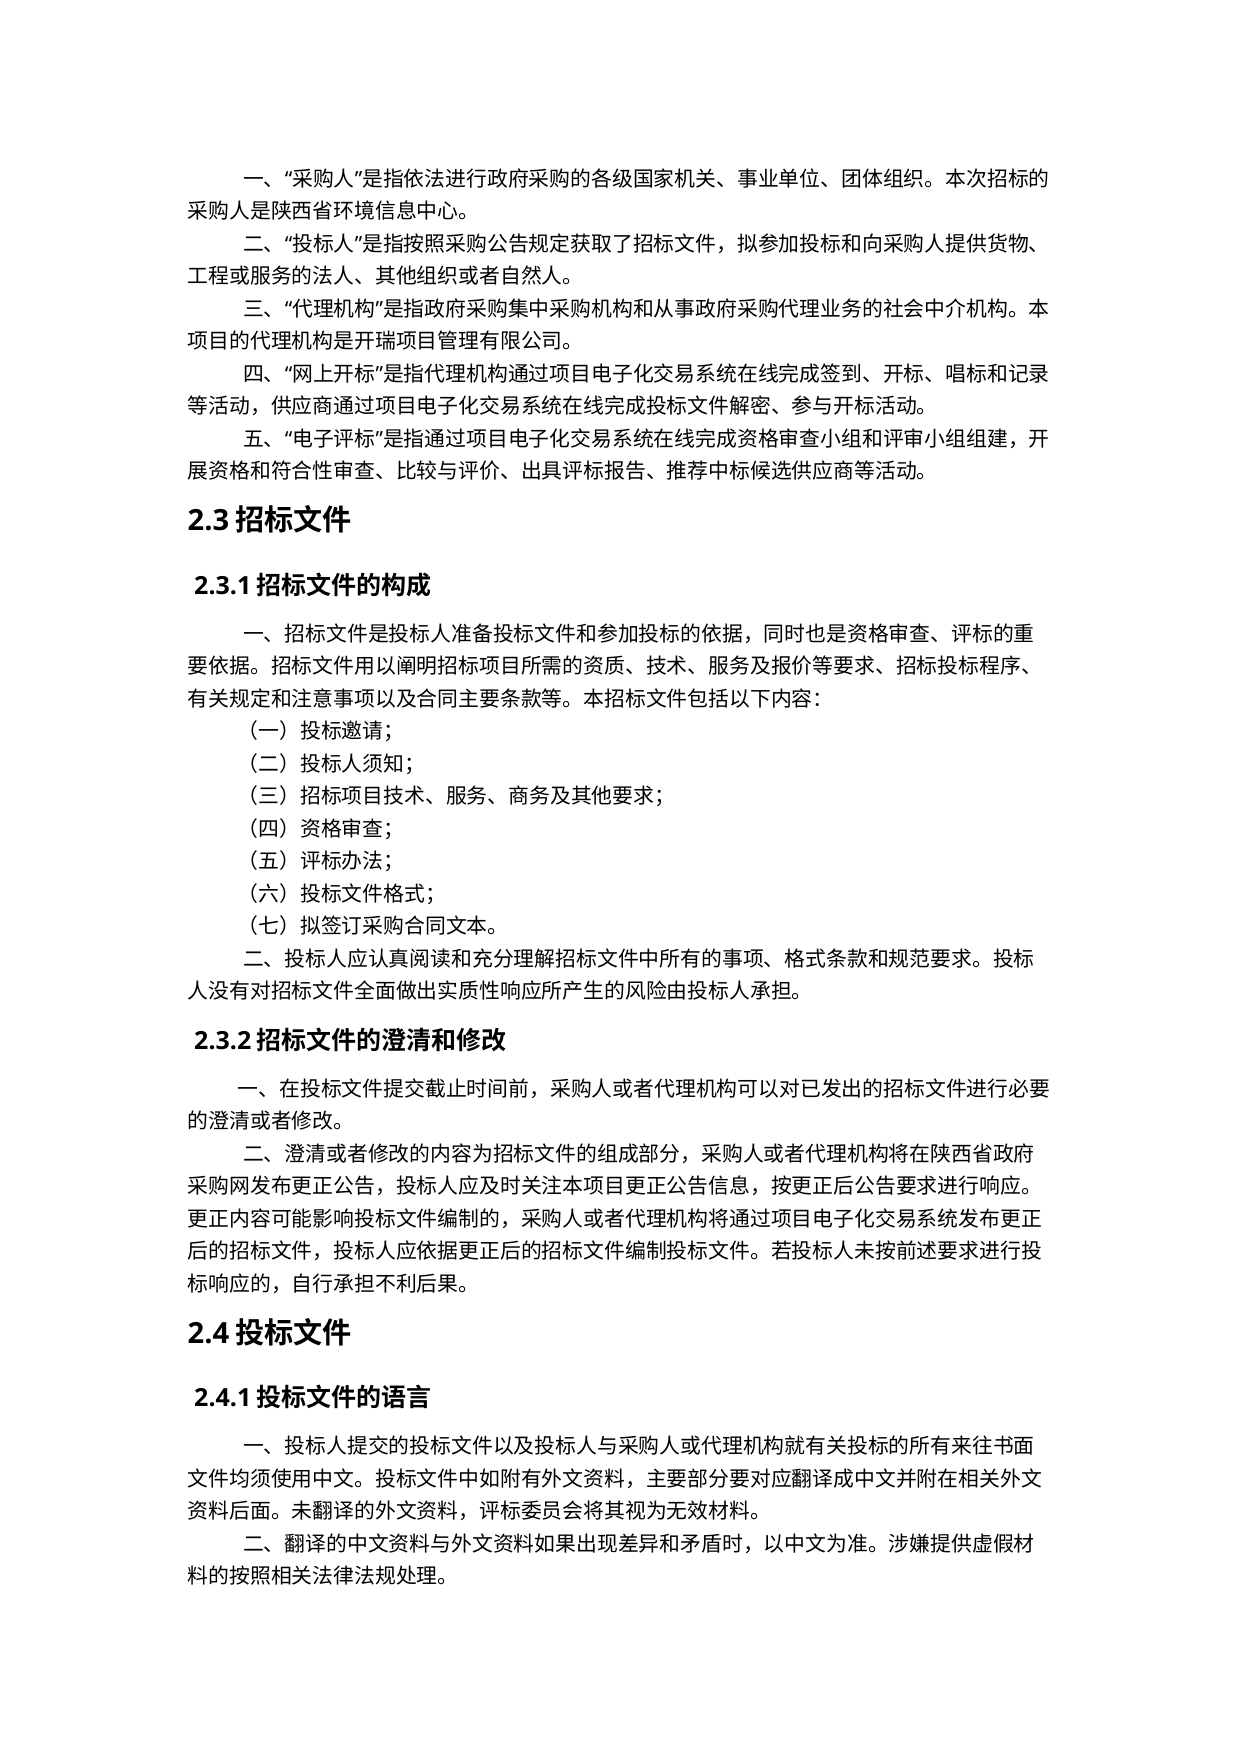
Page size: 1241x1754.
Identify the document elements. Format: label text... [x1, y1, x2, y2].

text 2.3.1招标文件的构成 [187, 552, 1053, 617]
text 二、澄清或者修改的内容为招标文件的组成部分，采购人或者代理机构将在陕西省政府采购网发布更正公告，投标人应及时关注本项目更正公告信息，按更正后公告要求进行响应。更正内容可能影响投标文件编制的，采购人或者代理机构将通过项目电子化交易系统发布更正后的招标文件，投标人应依据更正后的招标文件编制投标文件。若投标人未按前述要求进行投标响应的，自行承担不利后果。 [187, 1137, 1053, 1299]
text （三）招标项目技术、服务、商务及其他要求； [187, 779, 1053, 812]
text 四、“网上开标”是指代理机构通过项目电子化交易系统在线完成签到、开标、唱标和记录等活动，供应商通过项目电子化交易系统在线完成投标文件解密、参与开标活动。 [187, 357, 1053, 422]
text 一、在投标文件提交截止时间前，采购人或者代理机构可以对已发出的招标文件进行必要的澄清或者修改。 [187, 1072, 1053, 1137]
text 一、“采购人”是指依法进行政府采购的各级国家机关、事业单位、团体组织。本次招标的采购人是陕西省环境信息中心。 [187, 162, 1053, 227]
text （四）资格审查； [187, 812, 1053, 844]
text 一、投标人提交的投标文件以及投标人与采购人或代理机构就有关投标的所有来往书面文件均须使用中文。投标文件中如附有外文资料，主要部分要对应翻译成中文并附在相关外文资料后面。未翻译的外文资料，评标委员会将其视为无效材料。 [187, 1429, 1053, 1527]
text （一）投标邀请； [187, 714, 1053, 747]
text （七）拟签订采购合同文本。 [187, 909, 1053, 942]
text 一、招标文件是投标人准备投标文件和参加投标的依据，同时也是资格审查、评标的重要依据。招标文件用以阐明招标项目所需的资质、技术、服务及报价等要求、招标投标程序、有关规定和注意事项以及合同主要条款等。本招标文件包括以下内容： [187, 617, 1053, 714]
text 二、“投标人”是指按照采购公告规定获取了招标文件，拟参加投标和向采购人提供货物、工程或服务的法人、其他组织或者自然人。 [187, 227, 1053, 292]
text 五、“电子评标”是指通过项目电子化交易系统在线完成资格审查小组和评审小组组建，开展资格和符合性审查、比较与评价、出具评标报告、推荐中标候选供应商等活动。 [187, 422, 1053, 487]
text 二、翻译的中文资料与外文资料如果出现差异和矛盾时，以中文为准。涉嫌提供虚假材料的按照相关法律法规处理。 [187, 1527, 1053, 1592]
text 2.4.1投标文件的语言 [187, 1364, 1053, 1429]
text 2.3.2招标文件的澄清和修改 [187, 1007, 1053, 1072]
text （五）评标办法； [187, 844, 1053, 877]
text （二）投标人须知； [187, 747, 1053, 779]
text 2.4投标文件 [187, 1299, 1053, 1364]
text 2.3招标文件 [187, 487, 1053, 552]
text 三、“代理机构”是指政府采购集中采购机构和从事政府采购代理业务的社会中介机构。本项目的代理机构是开瑞项目管理有限公司。 [187, 292, 1053, 357]
text （六）投标文件格式； [187, 877, 1053, 909]
text 二、投标人应认真阅读和充分理解招标文件中所有的事项、格式条款和规范要求。投标人没有对招标文件全面做出实质性响应所产生的风险由投标人承担。 [187, 942, 1053, 1007]
